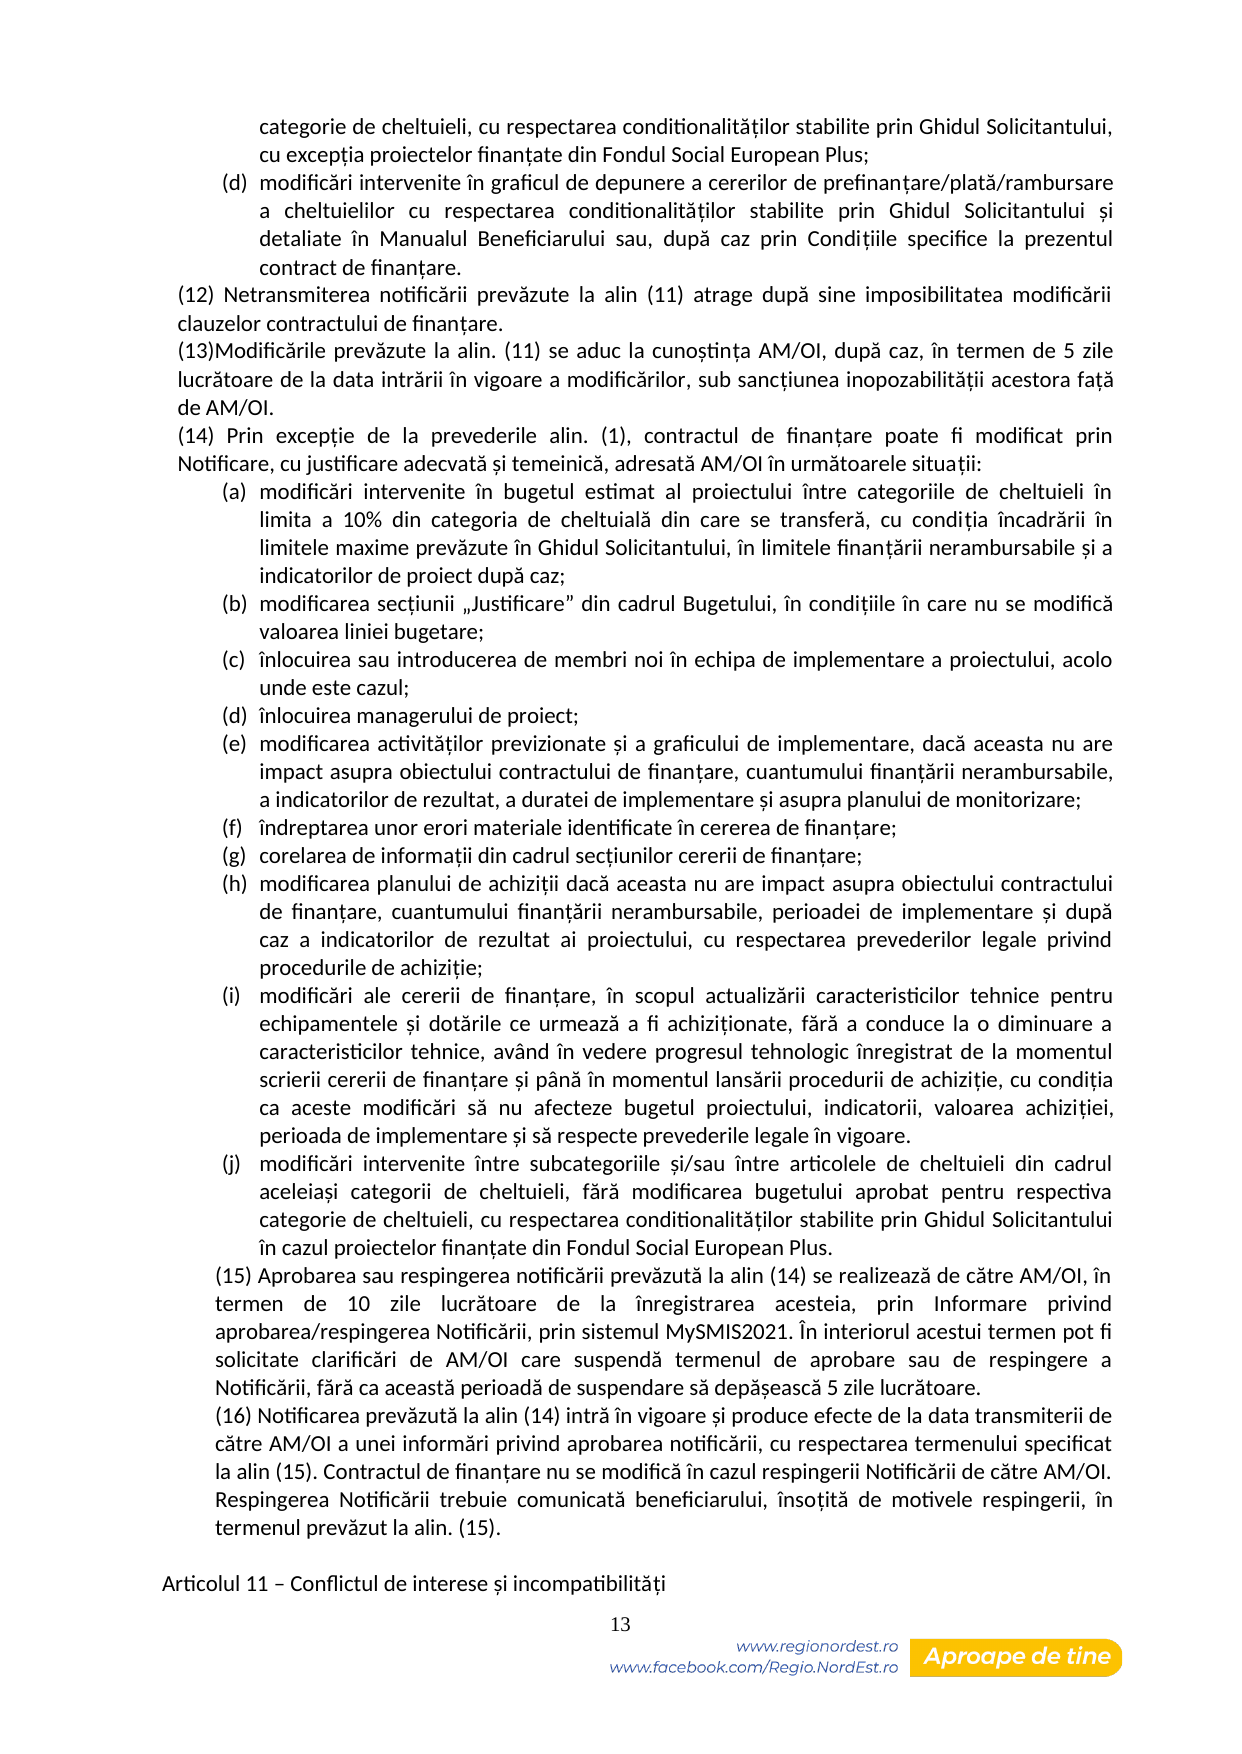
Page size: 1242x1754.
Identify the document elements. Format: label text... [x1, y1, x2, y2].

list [222, 112, 1114, 168]
text (14) Prin excepție de la prevederile alin. (1), contractul de finanțare poate fi modificat prin Notificare, cu justificare adecvată și temeinică, adresată AM/OI în următoarele situații: [177, 421, 1114, 477]
picture [118, 1636, 1123, 1679]
list înlocuirea managerului de proiect; [222, 701, 1114, 729]
list modificarea secțiunii „Justificare” din cadrul Bugetului, în condițiile în care nu se modifică valoarea liniei bugetare; [222, 589, 1114, 645]
list modificări ale cererii de finanțare, în scopul actualizării caracteristicilor tehnice pentru echipamentele și dotările ce urmează a fi achiziționate, fără a conduce la o diminuare a caracteristicilor tehnice, având în vedere progresul tehnologic înregistrat de la momentul scrierii cererii de finanțare și până în momentul lansării procedurii de achiziție, cu condiția ca aceste modificări să nu afecteze bugetul proiectului, indicatorii, valoarea achiziției, perioada de implementare și să respecte prevederile legale în vigoare. [222, 981, 1114, 1149]
list modificări intervenite în bugetul estimat al proiectului între categoriile de cheltuieli în limita a 10% din categoria de cheltuială din care se transferă, cu condiția încadrării în limitele maxime prevăzute în Ghidul Solicitantului, în limitele finanțării nerambursabile și a indicatorilor de proiect după caz; [222, 477, 1114, 589]
list înlocuirea sau introducerea de membri noi în echipa de implementare a proiectului, acolo unde este cazul; [222, 645, 1114, 701]
list corelarea de informații din cadrul secțiunilor cererii de finanțare; [222, 841, 1114, 869]
list îndreptarea unor erori materiale identificate în cererea de finanțare; [222, 813, 1114, 841]
text (15) Aprobarea sau respingerea notificării prevăzută la alin (14) se realizează de către AM/OI, în termen de 10 zile lucrătoare de la înregistrarea acesteia, prin Informare privind aprobarea/respingerea Notificării, prin sistemul MySMIS2021. În interiorul acestui termen pot fi solicitate clarificări de AM/OI care suspendă termenul de aprobare sau de respingere a Notificării, fără ca această perioadă de suspendare să depășească 5 zile lucrătoare. [215, 1261, 1114, 1401]
list modificarea activităților previzionate și a graficului de implementare, dacă aceasta nu are impact asupra obiectului contractului de finanțare, cuantumului finanțării nerambursabile, a indicatorilor de rezultat, a duratei de implementare și asupra planului de monitorizare; [222, 729, 1114, 813]
list modificarea planului de achiziții dacă aceasta nu are impact asupra obiectului contractului de finanțare, cuantumului finanțării nerambursabile, perioadei de implementare și după caz a indicatorilor de rezultat ai proiectului, cu respectarea prevederilor legale privind procedurile de achiziție; [222, 869, 1114, 981]
list modificări intervenite între subcategoriile și/sau între articolele de cheltuieli din cadrul aceleiași categorii de cheltuieli, fără modificarea bugetului aprobat pentru respectiva categorie de cheltuieli, cu respectarea conditionalităților stabilite prin Ghidul Solicitantului în cazul proiectelor finanțate din Fondul Social European Plus. [222, 1149, 1114, 1261]
text (13)Modificările prevăzute la alin. (11) se aduc la cunoștința AM/OI, după caz, în termen de 5 zile lucrătoare de la data intrării în vigoare a modificărilor, sub sancțiunea inopozabilității acestora față de AM/OI. [177, 337, 1114, 421]
text Articolul 11 – Conflictul de interese și incompatibilități [130, 1569, 1122, 1598]
list modificări intervenite în graficul de depunere a cererilor de prefinanțare/plată/rambursare a cheltuielilor cu respectarea conditionalităților stabilite prin Ghidul Solicitantului și detaliate în Manualul Beneficiarului sau, după caz prin Condițiile specifice la prezentul contract de finanțare. [222, 168, 1114, 281]
text (16) Notificarea prevăzută la alin (14) intră în vigoare și produce efecte de la data transmiterii de către AM/OI a unei informări privind aprobarea notificării, cu respectarea termenului specificat la alin (15). Contractul de finanțare nu se modifică în cazul respingerii Notificării de către AM/OI. Respingerea Notificării trebuie comunicată beneficiarului, însoțită de motivele respingerii, în termenul prevăzut la alin. (15). [215, 1401, 1114, 1542]
text (12) Netransmiterea notificării prevăzute la alin (11) atrage după sine imposibilitatea modificării clauzelor contractului de finanțare. [177, 281, 1114, 337]
